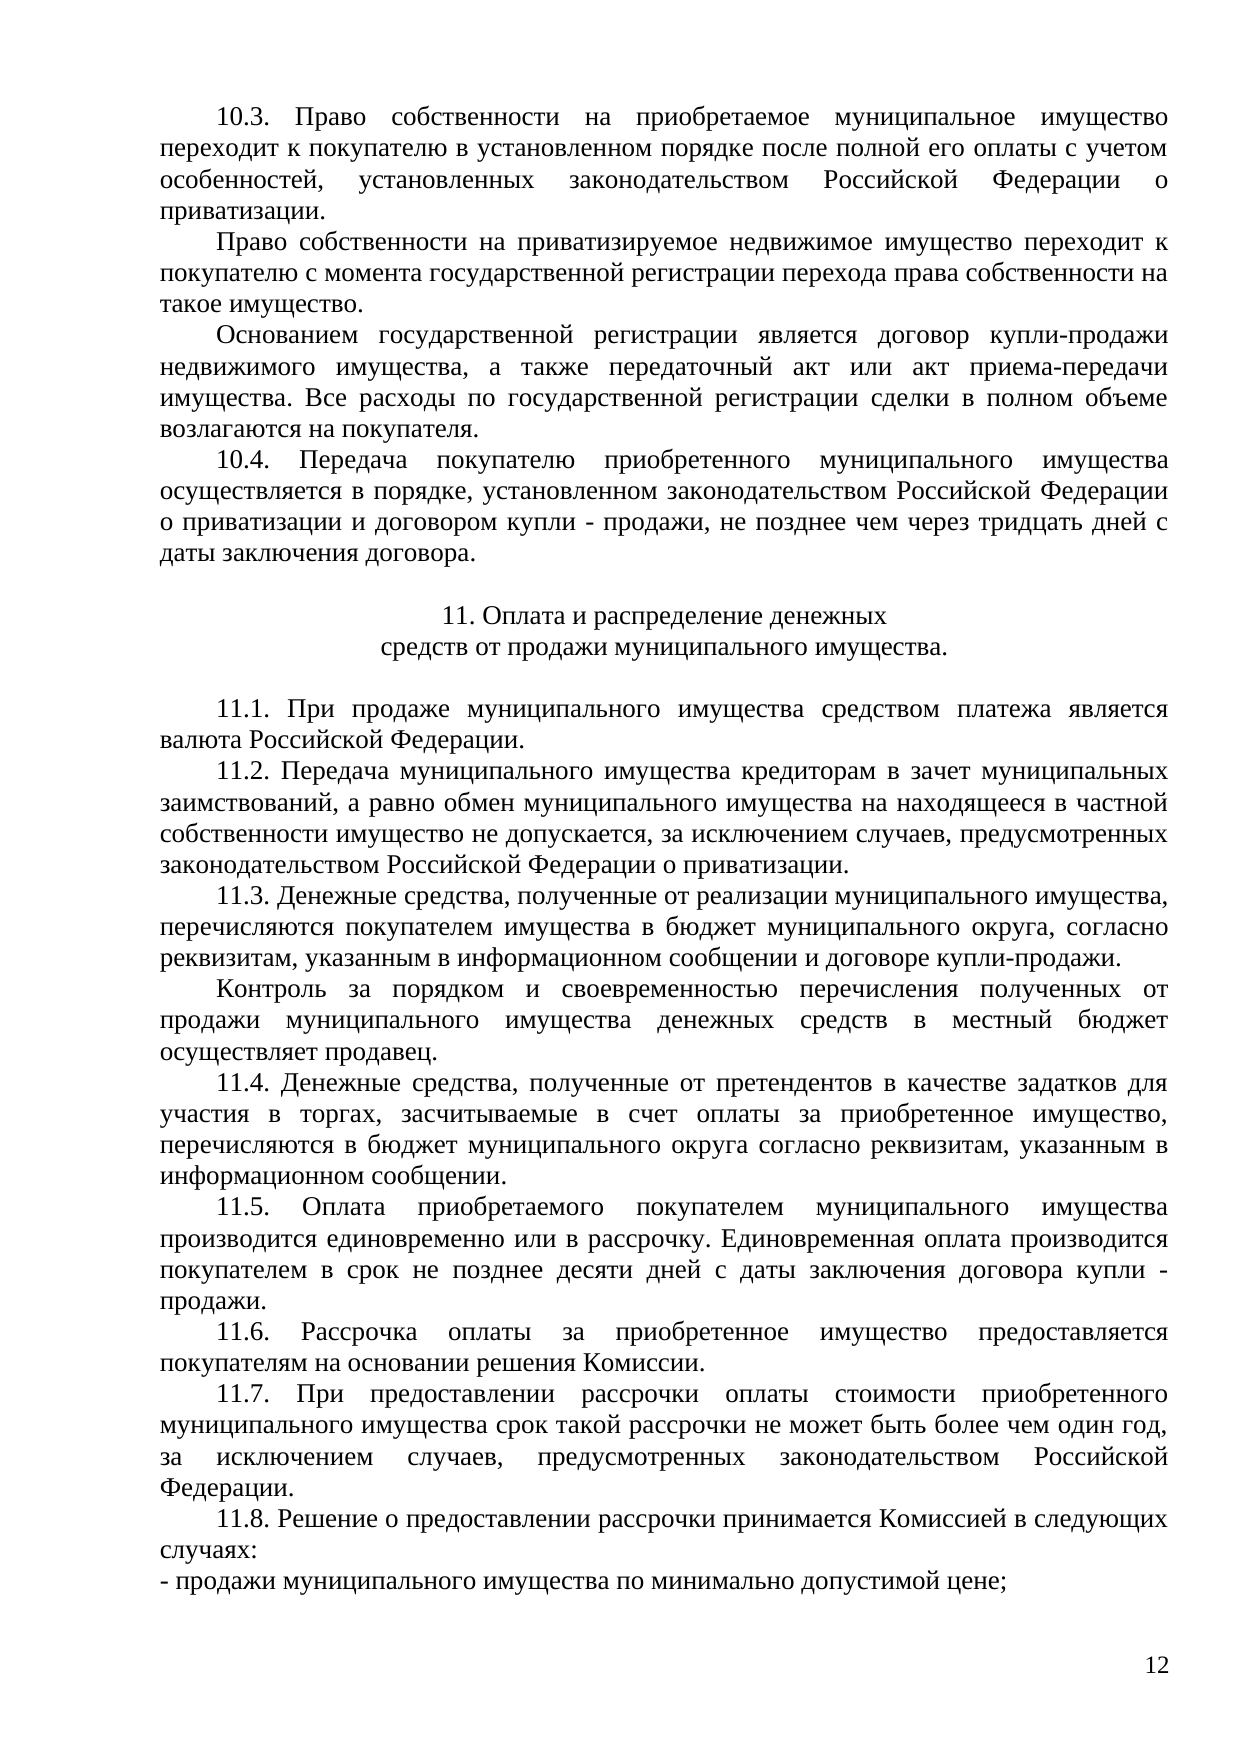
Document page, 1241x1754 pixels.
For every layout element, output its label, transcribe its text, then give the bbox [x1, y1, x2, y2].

text 11. Оплата и распределение денежных [159, 599, 1169, 630]
text 11.6. Рассрочка оплаты за приобретенное имущество предоставляется покупателям на основании решения Комиссии. [159, 1315, 1169, 1377]
text 11.2. Передача муниципального имущества кредиторам в зачет муниципальных заимствований, а равно обмен муниципального имущества на находящееся в частной собственности имущество не допускается, за исключением случаев, предусмотренных законодательством Российской Федерации о приватизации. [159, 754, 1169, 879]
text 11.8. Решение о предоставлении рассрочки принимается Комиссией в следующих случаях: [159, 1502, 1169, 1564]
text 11.1. При продаже муниципального имущества средством платежа является валюта Российской Федерации. [159, 692, 1169, 754]
text 11.7. При предоставлении рассрочки оплаты стоимости приобретенного муниципального имущества срок такой рассрочки не может быть более чем один год, за исключением случаев, предусмотренных законодательством Российской Федерации. [159, 1377, 1169, 1502]
text Основанием государственной регистрации является договор купли-продажи недвижимого имущества, а также передаточный акт или акт приема-передачи имущества. Все расходы по государственной регистрации сделки в полном объеме возлагаются на покупателя. [159, 318, 1169, 443]
text 11.3. Денежные средства, полученные от реализации муниципального имущества, перечисляются покупателем имущества в бюджет муниципального округа, согласно реквизитам, указанным в информационном сообщении и договоре купли-продажи. [159, 879, 1169, 972]
text 10.4. Передача покупателю приобретенного муниципального имущества осуществляется в порядке, установленном законодательством Российской Федерации о приватизации и договором купли - продажи, не позднее чем через тридцать дней с даты заключения договора. [159, 443, 1169, 568]
text 10.3. Право собственности на приобретаемое муниципальное имущество переходит к покупателю в установленном порядке после полной его оплаты с учетом особенностей, установленных законодательством Российской Федерации о приватизации. [159, 100, 1169, 225]
text 11.5. Оплата приобретаемого покупателем муниципального имущества производится единовременно или в рассрочку. Единовременная оплата производится покупателем в срок не позднее десяти дней с даты заключения договора купли - продажи. [159, 1191, 1169, 1315]
text - продажи муниципального имущества по минимально допустимой цене; [159, 1564, 1169, 1595]
text 11.4. Денежные средства, полученные от претендентов в качестве задатков для участия в торгах, засчитываемые в счет оплаты за приобретенное имущество, перечисляются в бюджет муниципального округа согласно реквизитам, указанным в информационном сообщении. [159, 1066, 1169, 1191]
text средств от продажи муниципального имущества. [159, 630, 1169, 661]
text Право собственности на приватизируемое недвижимое имущество переходит к покупателю с момента государственной регистрации перехода права собственности на такое имущество. [159, 225, 1169, 318]
text Контроль за порядком и своевременностью перечисления полученных от продажи муниципального имущества денежных средств в местный бюджет осуществляет продавец. [159, 972, 1169, 1066]
